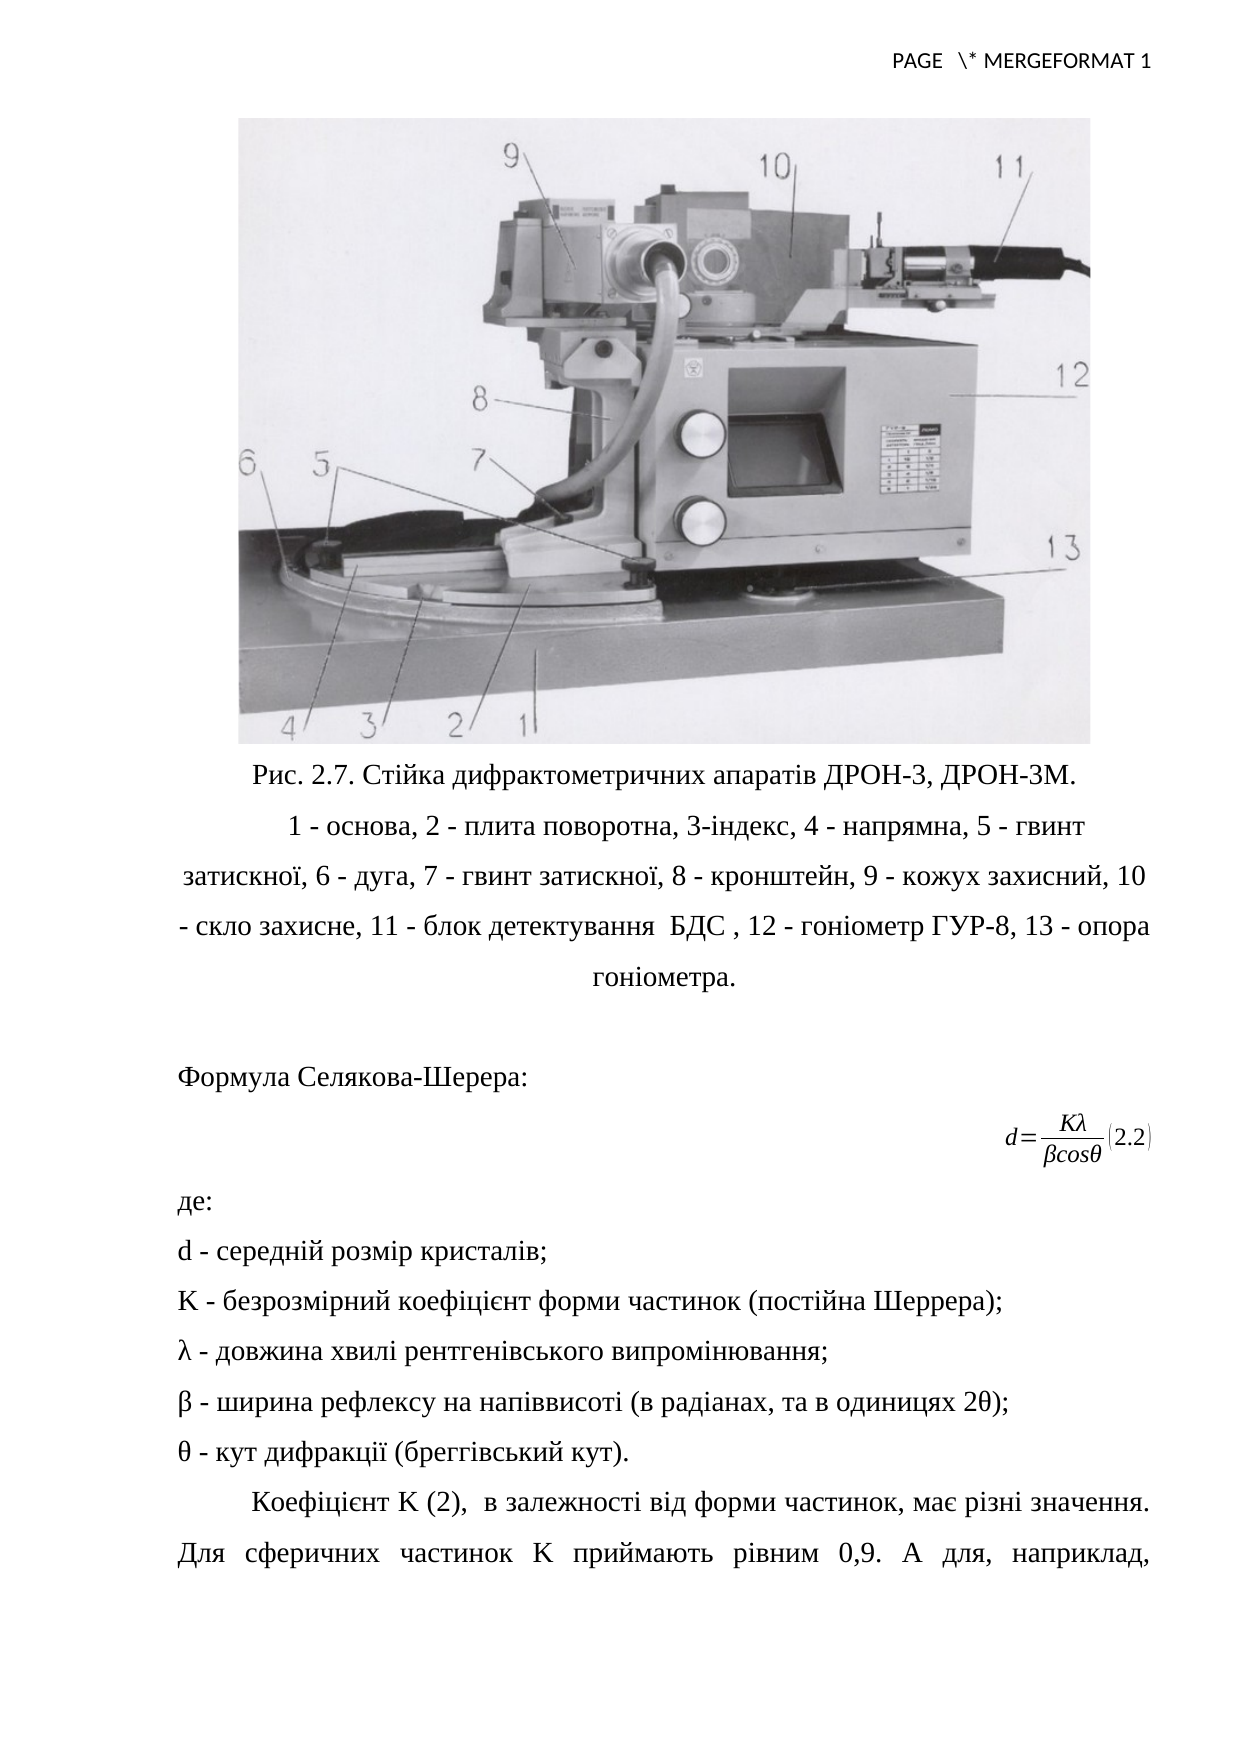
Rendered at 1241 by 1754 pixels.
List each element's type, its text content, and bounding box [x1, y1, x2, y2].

text де: [177, 1183, 1152, 1216]
text d - середній розмір кристалів; [177, 1233, 1152, 1266]
text λ - довжина хвилі рентгенівського випромінювання; [177, 1333, 1152, 1367]
text Рис. 2.7. Стійка дифрактометричних апаратів ДРОН-3, ДРОН-3М. [177, 757, 1152, 791]
text β - ширина рефлексу на напіввисоті (в радіанах, та в одиницях 2θ); [177, 1384, 1152, 1417]
picture [238, 118, 1091, 744]
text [177, 1484, 1152, 1568]
text θ - кут дифракції (бреггівський кут). [177, 1434, 1152, 1468]
text 1 - основа, 2 - плита поворотна, 3-індекс, 4 - напрямна, 5 - гвинт затискної, 6 - дуга, 7 - гвинт затискної, 8 - кронштейн, 9 - кожух захисний, 10 - скло захисне, 11 - блок детектування БДС , 12 - гоніометр ГУР-8, 13 - опора гоніометра. [177, 808, 1152, 992]
text Формула Селякова-Шерера: [177, 1059, 1152, 1093]
text K - безрозмірний коефіцієнт форми частинок (постійна Шеррера); [177, 1283, 1152, 1317]
